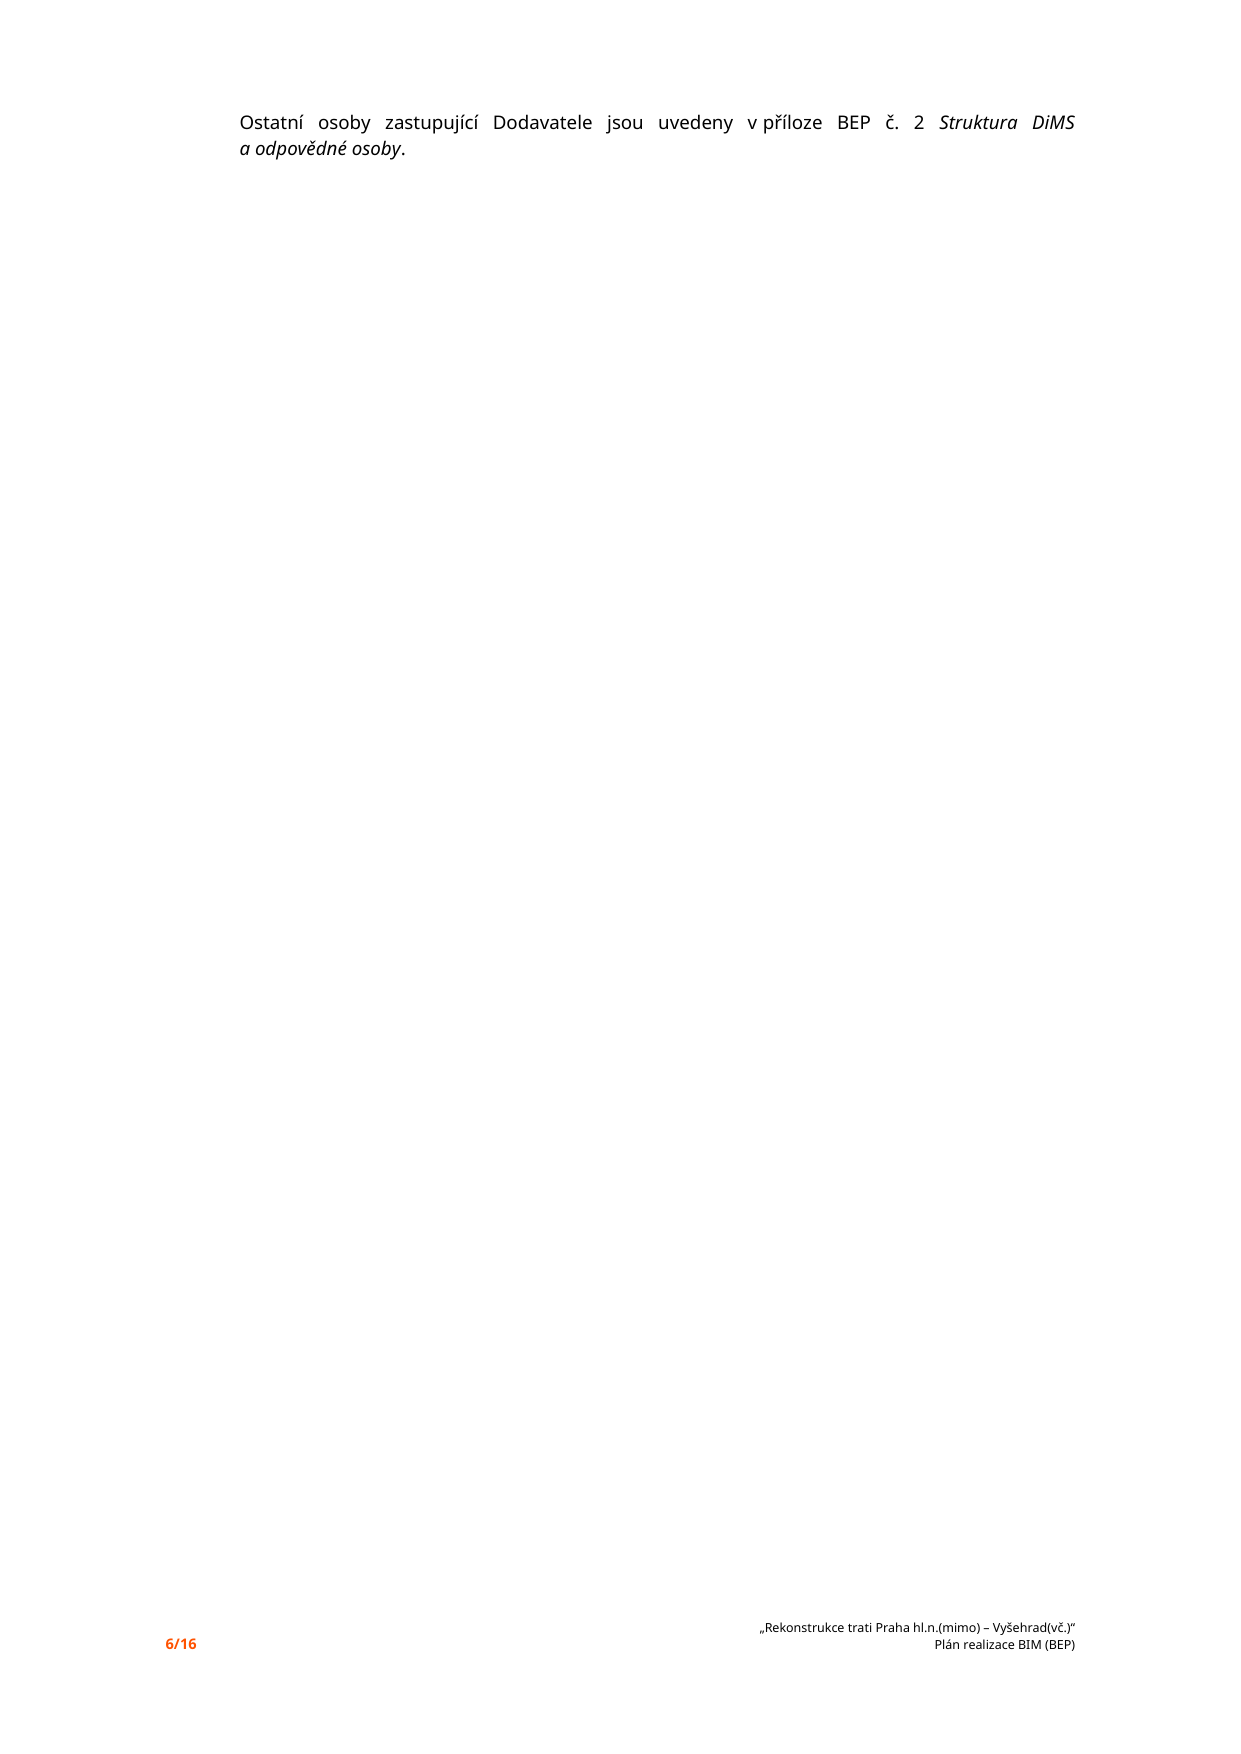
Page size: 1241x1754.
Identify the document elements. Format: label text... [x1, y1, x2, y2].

text Ostatní osoby zastupující Dodavatele jsou uvedeny v příloze BEP č. 2 Struktura DiMS a odpovědné osoby. [239, 109, 1075, 160]
